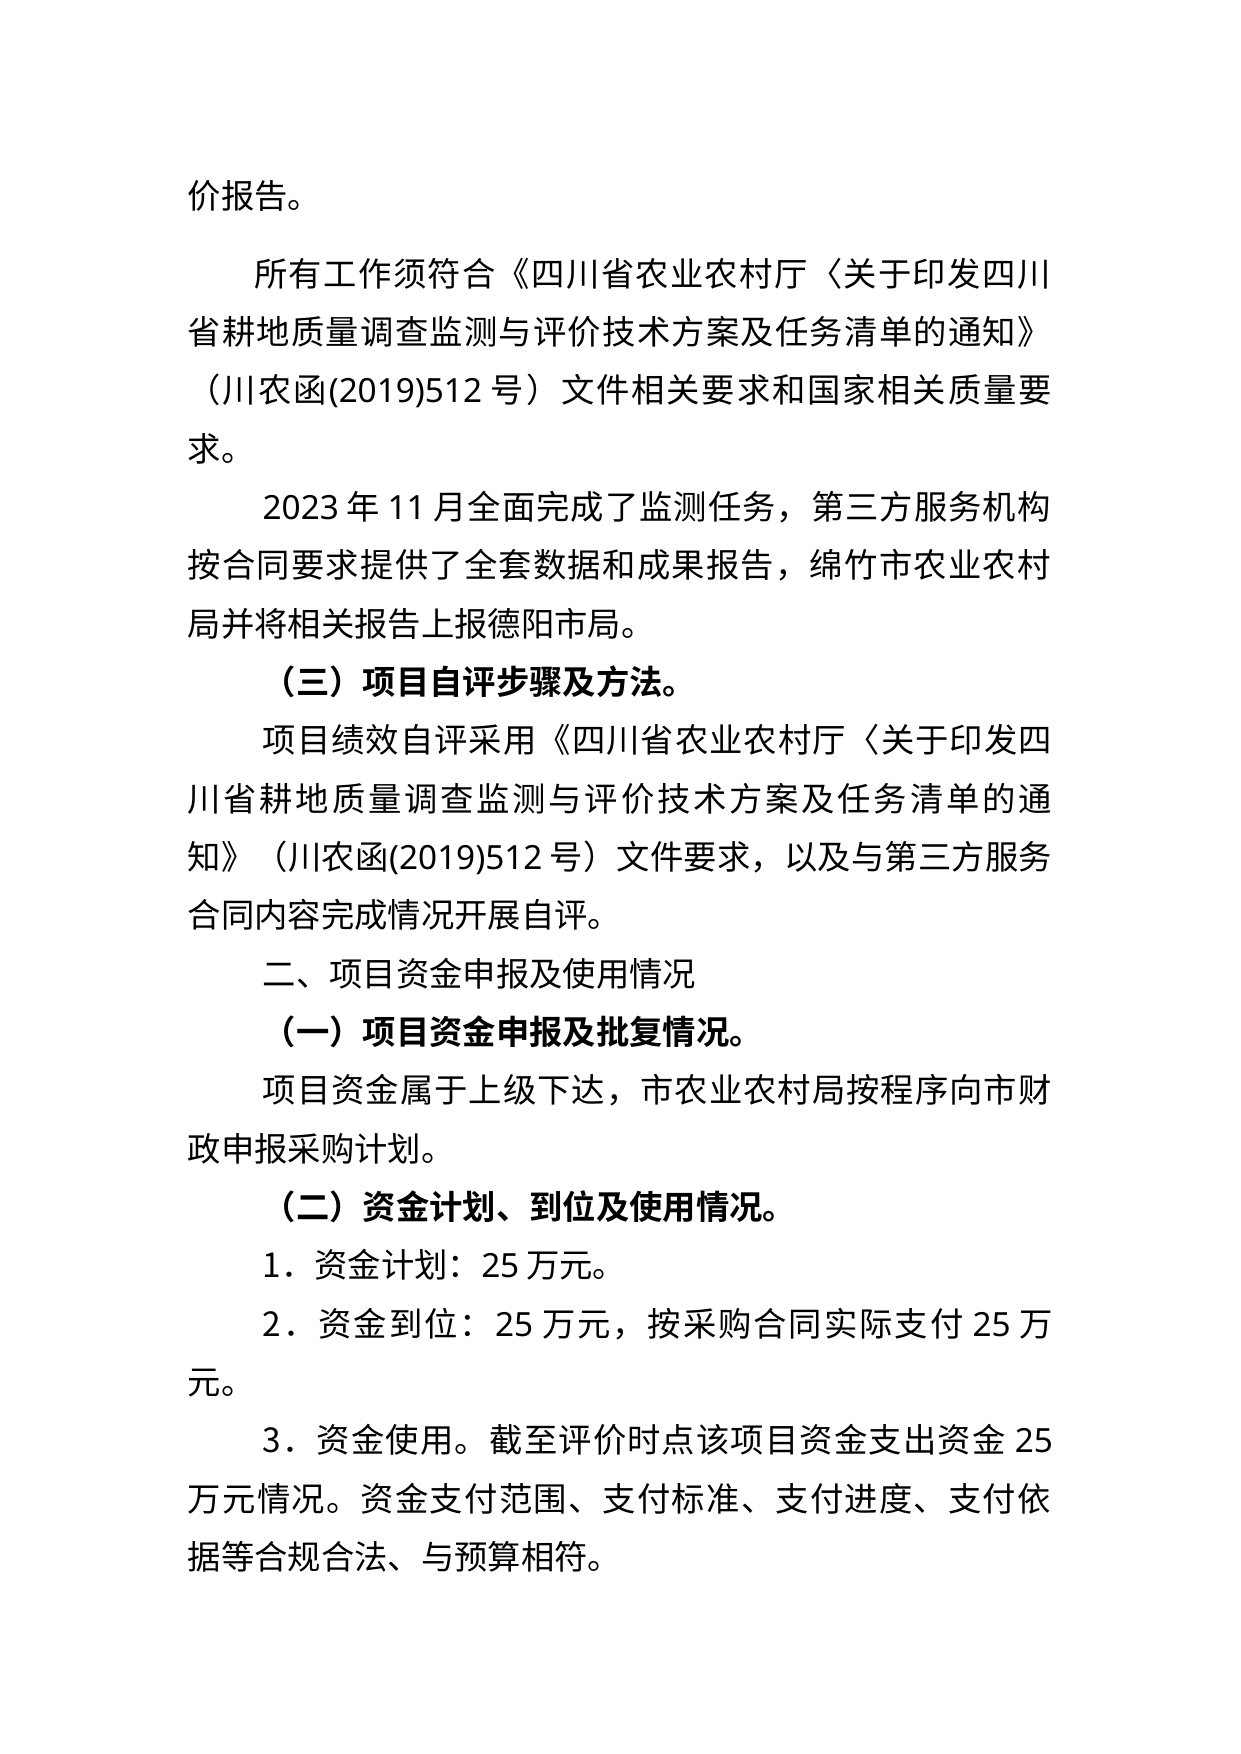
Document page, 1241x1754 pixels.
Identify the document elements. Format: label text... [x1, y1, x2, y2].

text 3．资金使用。截至评价时点该项目资金支出资金25万元情况。资金支付范围、支付标准、支付进度、支付依据等合规合法、与预算相符。 [187, 1406, 1053, 1581]
text （二）资金计划、到位及使用情况。 [187, 1173, 1053, 1231]
text 2．资金到位：25万元，按采购合同实际支付25万元。 [187, 1289, 1053, 1406]
text 2023年11月全面完成了监测任务，第三方服务机构按合同要求提供了全套数据和成果报告，绵竹市农业农村局并将相关报告上报德阳市局。 [187, 473, 1053, 648]
text 1．资金计划：25万元。 [187, 1231, 1053, 1289]
text 项目绩效自评采用《四川省农业农村厅〈关于印发四川省耕地质量调查监测与评价技术方案及任务清单的通知》（川农函(2019)512号）文件要求，以及与第三方服务合同内容完成情况开展自评。 [187, 706, 1053, 939]
text （一）项目资金申报及批复情况。 [187, 998, 1053, 1056]
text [187, 162, 1053, 227]
text 二、项目资金申报及使用情况 [187, 939, 1053, 998]
text 项目资金属于上级下达，市农业农村局按程序向市财政申报采购计划。 [187, 1056, 1053, 1173]
text （三）项目自评步骤及方法。 [187, 648, 1053, 706]
text 所有工作须符合《四川省农业农村厅〈关于印发四川省耕地质量调查监测与评价技术方案及任务清单的通知》（川农函(2019)512号）文件相关要求和国家相关质量要求。 [187, 239, 1053, 473]
